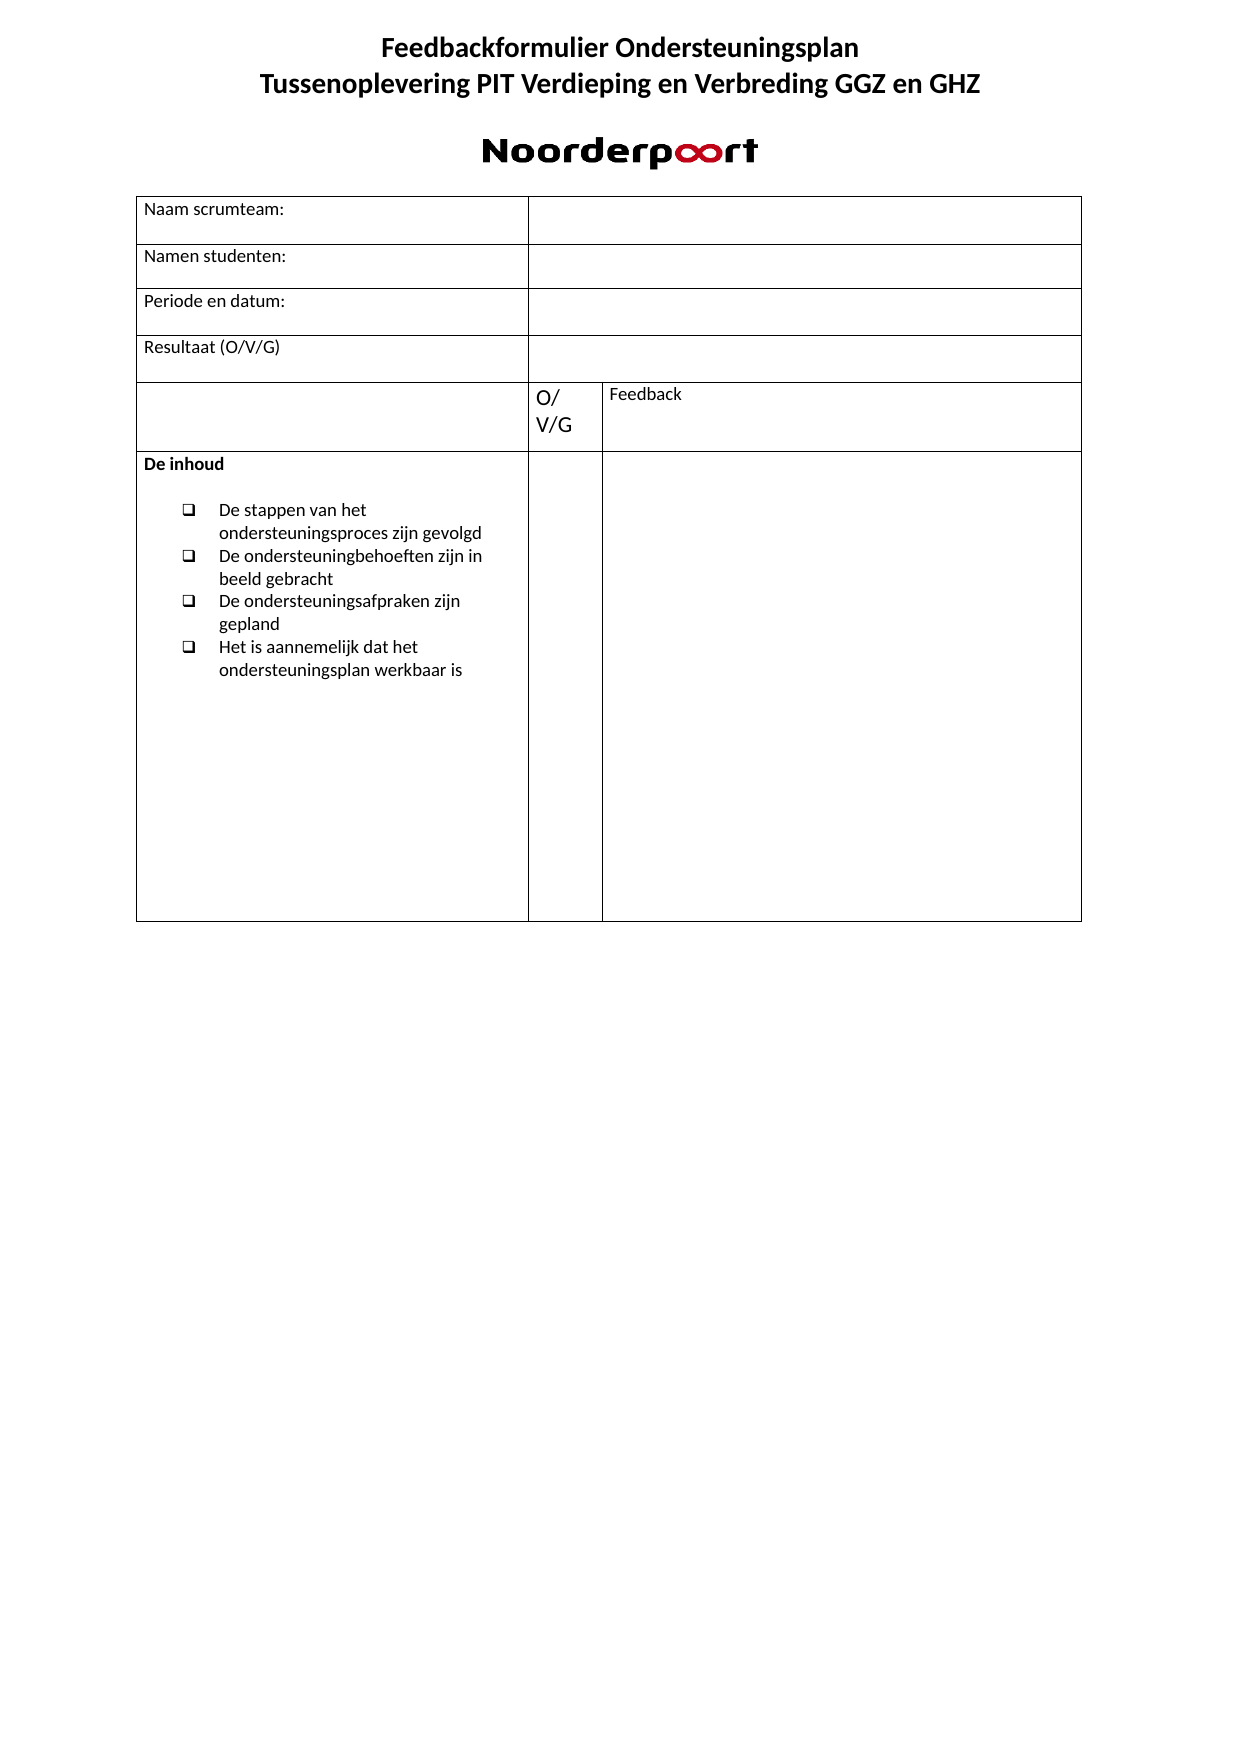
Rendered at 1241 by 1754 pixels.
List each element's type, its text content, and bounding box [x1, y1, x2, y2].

text Feedbackformulier Ondersteuningsplan [148, 29, 1093, 65]
table_header Naam scrumteam: [137, 197, 528, 244]
table_cell Resultaat (O/V/G) [137, 336, 528, 382]
table_cell [529, 289, 1081, 335]
table_cell [137, 383, 528, 451]
text Tussenoplevering PIT Verdieping en Verbreding GGZ en GHZ [148, 65, 1093, 101]
table_cell [529, 336, 1081, 382]
table_cell Feedback [603, 383, 1081, 451]
table_header [529, 197, 1081, 244]
table_cell Namen studenten: [137, 245, 528, 288]
table_cell [529, 452, 602, 921]
picture [481, 136, 759, 170]
table_cell Periode en datum: [137, 289, 528, 335]
table_cell [603, 452, 1081, 921]
table_cell O/V/G [529, 383, 602, 451]
table_cell [529, 245, 1081, 288]
table_cell De inhoud De stappen van het ondersteuningsproces zijn gevolgd De ondersteuningbehoeften zijn in beeld gebracht De ondersteuningsafpraken zijn gepland Het is aannemelijk dat het ondersteuningsplan werkbaar is [137, 452, 528, 921]
